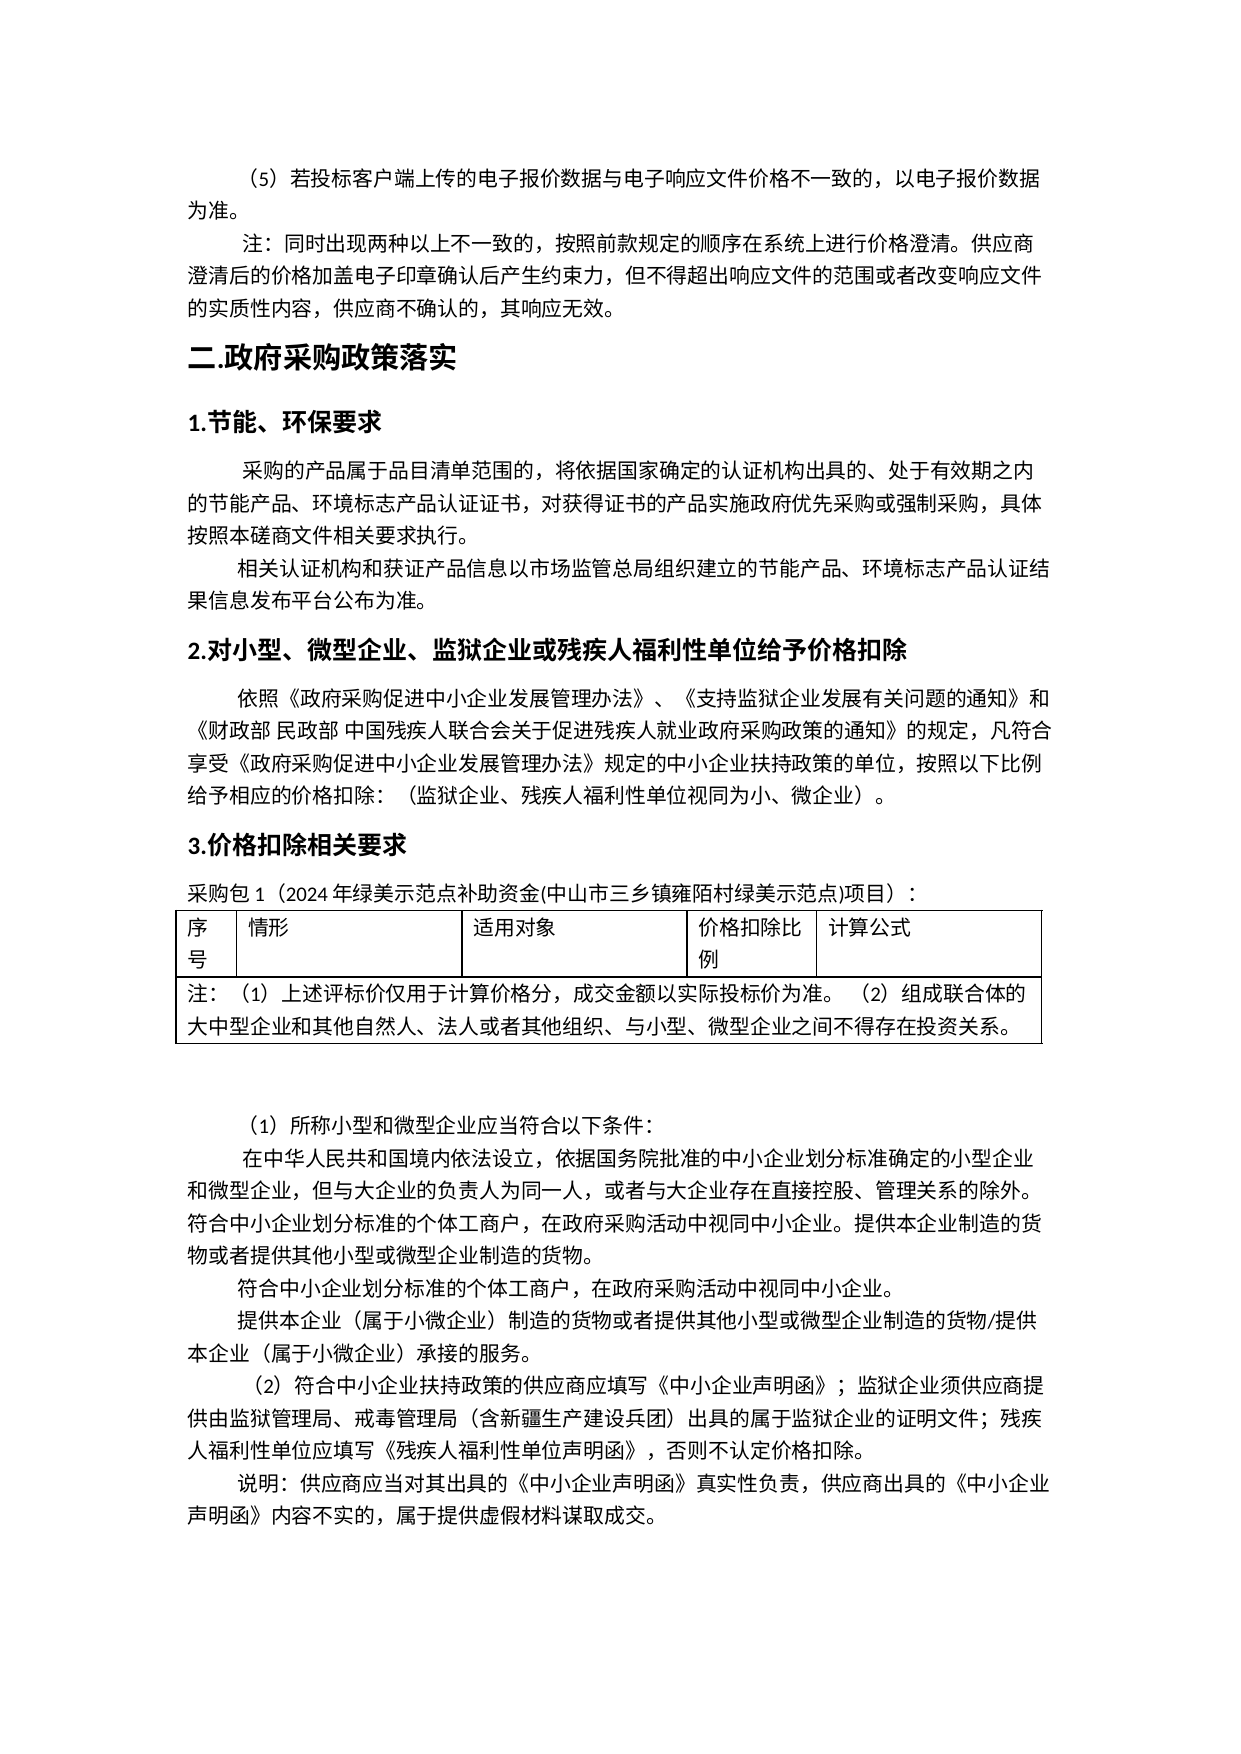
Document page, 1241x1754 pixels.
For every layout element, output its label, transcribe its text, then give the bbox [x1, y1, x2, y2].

text 提供本企业（属于小微企业）制造的货物或者提供其他小型或微型企业制造的货物/提供本企业（属于小微企业）承接的服务。 [187, 1304, 1053, 1369]
table_header 计算公式 [817, 911, 1041, 976]
text （2）符合中小企业扶持政策的供应商应填写《中小企业声明函》；监狱企业须供应商提供由监狱管理局、戒毒管理局（含新疆生产建设兵团）出具的属于监狱企业的证明文件；残疾人福利性单位应填写《残疾人福利性单位声明函》，否则不认定价格扣除。 [187, 1369, 1053, 1467]
text 采购包1（2024年绿美示范点补助资金(中山市三乡镇雍陌村绿美示范点)项目）： [187, 877, 1053, 909]
text （5）若投标客户端上传的电子报价数据与电子响应文件价格不一致的，以电子报价数据为准。 [187, 162, 1053, 227]
text 1.节能、环保要求 [187, 389, 1053, 454]
text 依照《政府采购促进中小企业发展管理办法》、《支持监狱企业发展有关问题的通知》和《财政部 民政部 中国残疾人联合会关于促进残疾人就业政府采购政策的通知》的规定，凡符合享受《政府采购促进中小企业发展管理办法》规定的中小企业扶持政策的单位，按照以下比例给予相应的价格扣除：（监狱企业、残疾人福利性单位视同为小、微企业）。 [187, 682, 1053, 812]
text 2.对小型、微型企业、监狱企业或残疾人福利性单位给予价格扣除 [187, 617, 1053, 682]
table_header 序号 [177, 911, 236, 976]
table_header 价格扣除比例 [688, 911, 816, 976]
table_header 情形 [237, 911, 461, 976]
text 符合中小企业划分标准的个体工商户，在政府采购活动中视同中小企业。 [187, 1272, 1053, 1304]
text 注：同时出现两种以上不一致的，按照前款规定的顺序在系统上进行价格澄清。供应商澄清后的价格加盖电子印章确认后产生约束力，但不得超出响应文件的范围或者改变响应文件的实质性内容，供应商不确认的，其响应无效。 [187, 227, 1053, 324]
table_header 适用对象 [463, 911, 686, 976]
text 相关认证机构和获证产品信息以市场监管总局组织建立的节能产品、环境标志产品认证结果信息发布平台公布为准。 [187, 552, 1053, 617]
text 在中华人民共和国境内依法设立，依据国务院批准的中小企业划分标准确定的小型企业和微型企业，但与大企业的负责人为同一人，或者与大企业存在直接控股、管理关系的除外。符合中小企业划分标准的个体工商户，在政府采购活动中视同中小企业。提供本企业制造的货物或者提供其他小型或微型企业制造的货物。 [187, 1142, 1053, 1272]
text 说明：供应商应当对其出具的《中小企业声明函》真实性负责，供应商出具的《中小企业声明函》内容不实的，属于提供虚假材料谋取成交。 [187, 1467, 1053, 1532]
text 3.价格扣除相关要求 [187, 812, 1053, 877]
table_cell 注：（1）上述评标价仅用于计算价格分，成交金额以实际投标价为准。 （2）组成联合体的大中型企业和其他自然人、法人或者其他组织、与小型、微型企业之间不得存在投资关系。 [177, 978, 1041, 1043]
text （1）所称小型和微型企业应当符合以下条件： [187, 1109, 1053, 1142]
text 采购的产品属于品目清单范围的，将依据国家确定的认证机构出具的、处于有效期之内的节能产品、环境标志产品认证证书，对获得证书的产品实施政府优先采购或强制采购，具体按照本磋商文件相关要求执行。 [187, 454, 1053, 552]
text 二.政府采购政策落实 [187, 324, 1053, 389]
